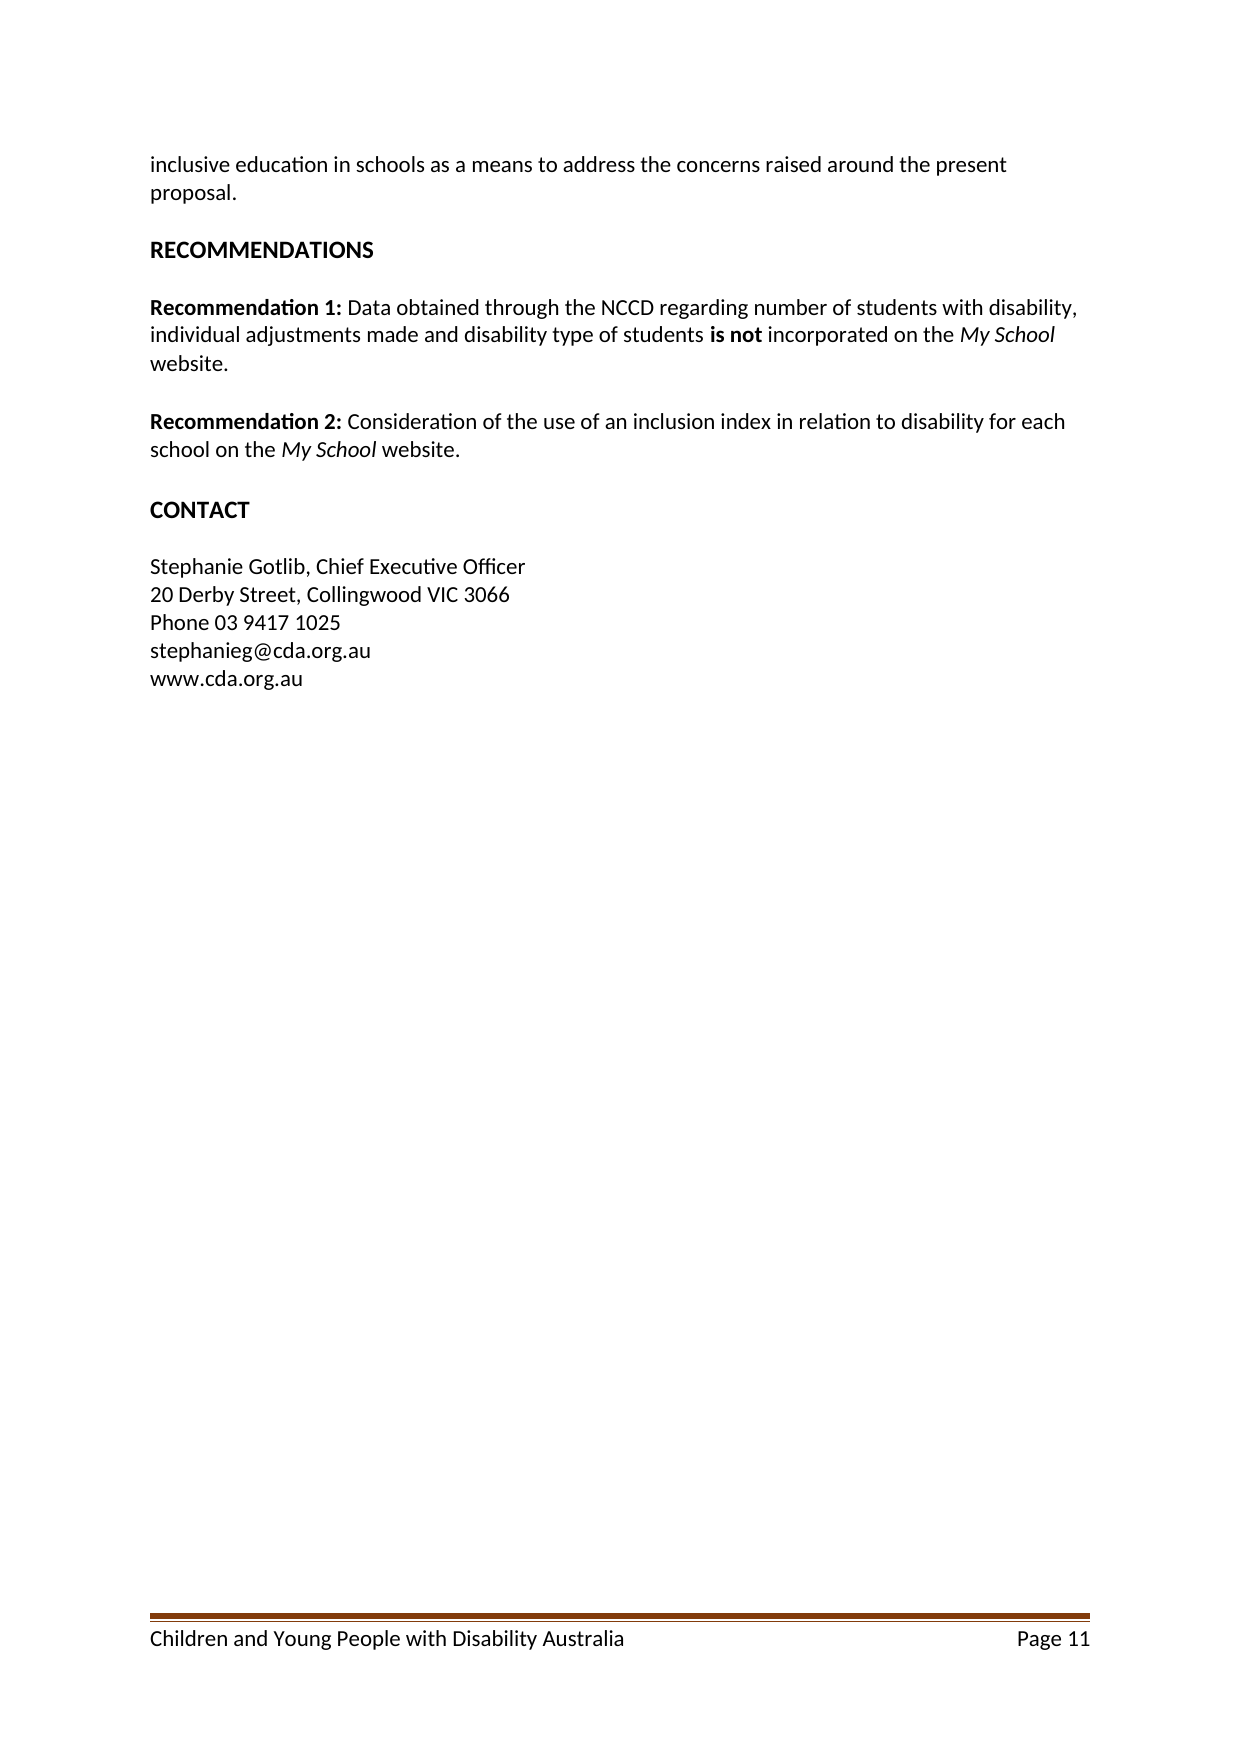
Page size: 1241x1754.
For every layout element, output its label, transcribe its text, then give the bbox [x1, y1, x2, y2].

text Recommendation 1: Data obtained through the NCCD regarding number of students with disability, individual adjustments made and disability type of students is not incorporated on the My School website. [150, 293, 1090, 377]
text Phone 03 9417 1025 [150, 608, 1090, 636]
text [150, 150, 1090, 206]
text Recommendation 2: Consideration of the use of an inclusion index in relation to disability for each school on the My School website. [150, 407, 1090, 463]
text stephanieg@cda.org.au [150, 636, 1090, 664]
text 20 Derby Street, Collingwood VIC 3066 [150, 580, 1090, 608]
text RECOMMENDATIONS [150, 234, 1090, 264]
text www.cda.org.au [150, 664, 1090, 692]
text CONTACT [150, 494, 1090, 524]
text Stephanie Gotlib, Chief Executive Officer [150, 552, 1090, 580]
